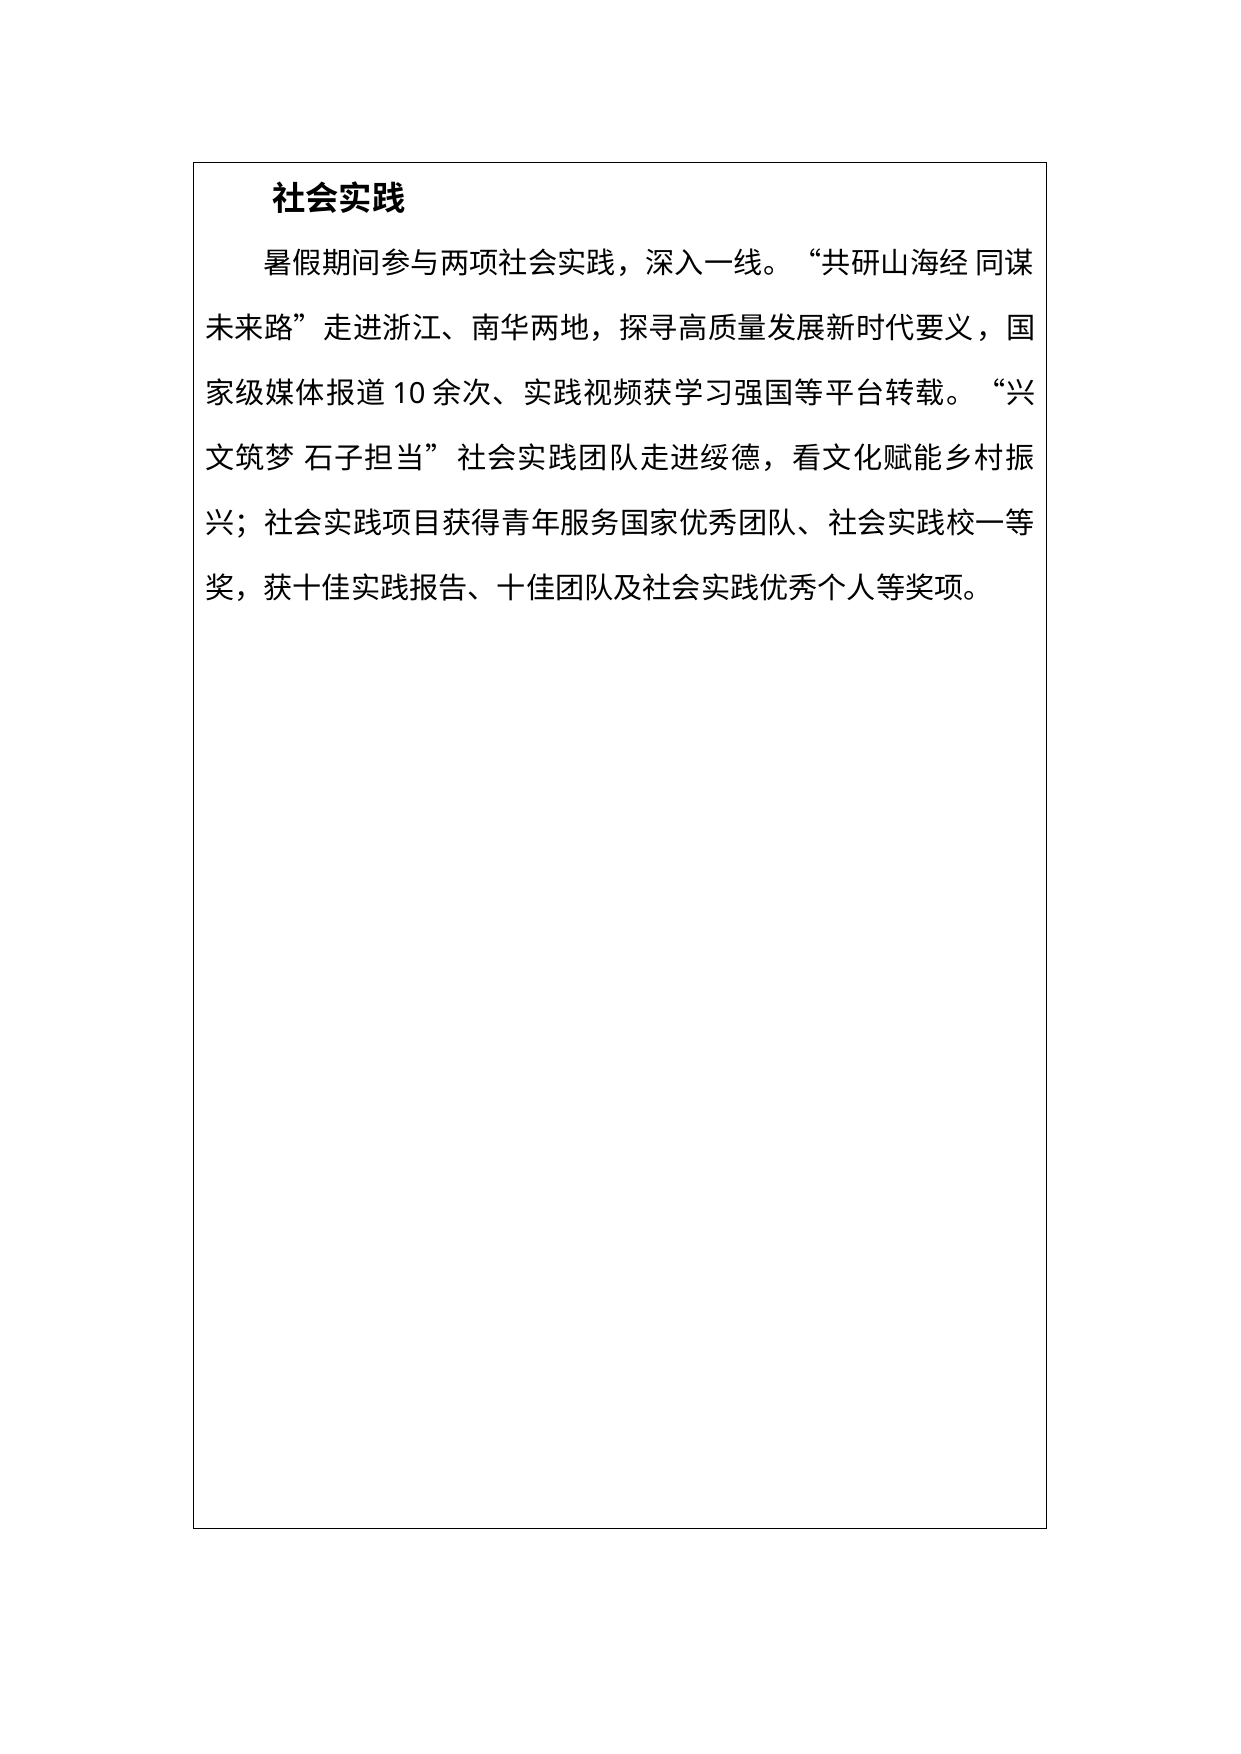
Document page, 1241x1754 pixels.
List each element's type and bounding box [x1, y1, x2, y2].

table_cell [194, 163, 1046, 1528]
